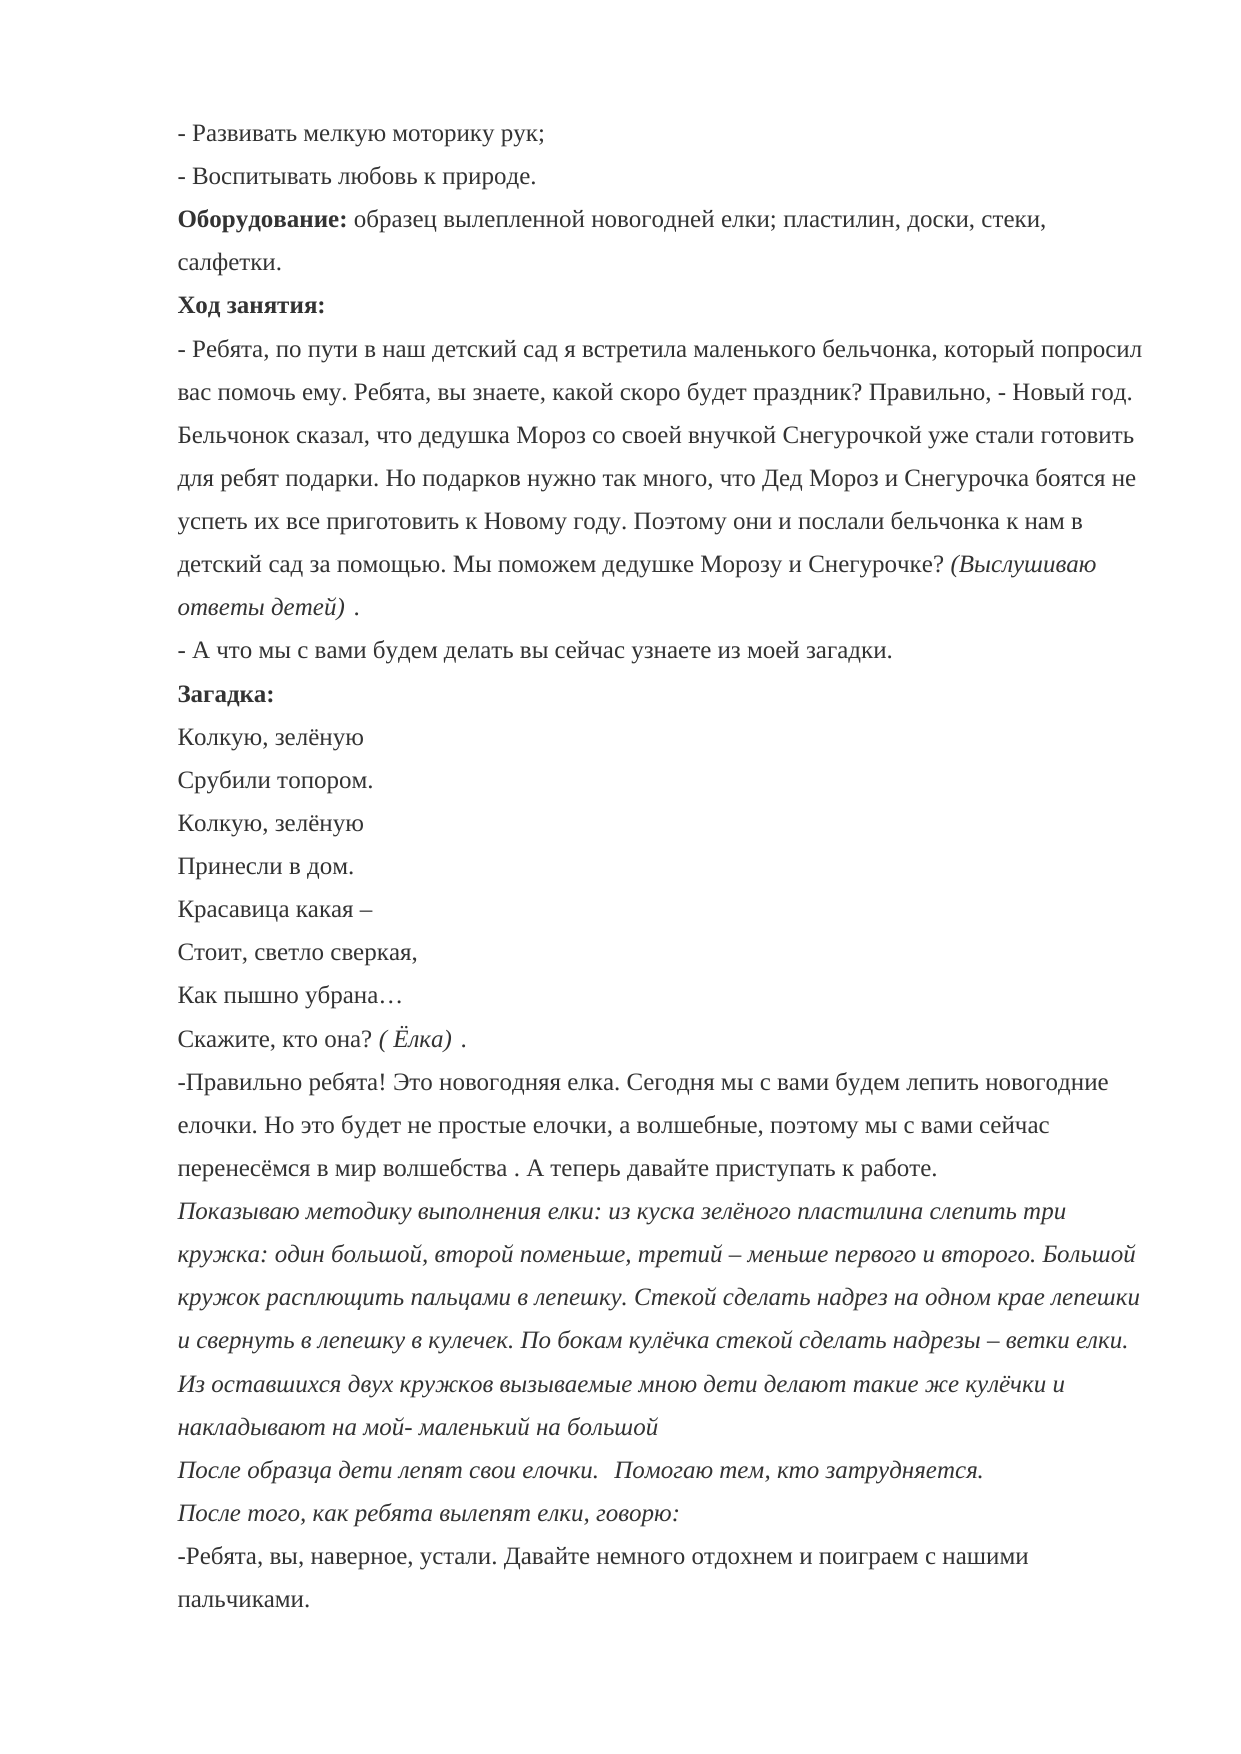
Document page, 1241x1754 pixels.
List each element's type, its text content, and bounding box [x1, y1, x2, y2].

text - Ребята, по пути в наш детский сад я встретила маленького бельчонка, который попросил вас помочь ему. Ребята, вы знаете, какой скоро будет праздник? Правильно, - Новый год. Бельчонок сказал, что дедушка Мороз со своей внучкой Снегурочкой уже стали готовить для ребят подарки. Но подарков нужно так много, что Дед Мороз и Снегурочка боятся не успеть их все приготовить к Новому году. Поэтому они и послали бельчонка к нам в детский сад за помощью. Мы поможем дедушке Морозу и Снегурочке? (Выслушиваю ответы детей) . [177, 334, 1152, 621]
text Скажите, кто она? ( Ёлка) . [177, 1024, 1152, 1052]
text Ход занятия: [177, 291, 1152, 319]
text Как пышно убрана… [177, 981, 1152, 1009]
text -Правильно ребята! Это новогодняя елка. Сегодня мы с вами будем лепить новогодние елочки. Но это будет не простые елочки, а волшебные, поэтому мы с вами сейчас перенесёмся в мир волшебства . А теперь давайте приступать к работе. [177, 1067, 1152, 1182]
text После образца дети лепят свои елочки. Помогаю тем, кто затрудняется. [177, 1455, 1152, 1484]
text Загадка: [177, 679, 1152, 707]
text Колкую, зелёную [177, 808, 1152, 837]
text - А что мы с вами будем делать вы сейчас узнаете из моей загадки. [177, 636, 1152, 664]
text Колкую, зелёную [177, 722, 1152, 751]
text - Развивать мелкую моторику рук; [177, 118, 1152, 147]
text -Ребята, вы, наверное, устали. Давайте немного отдохнем и поиграем с нашими пальчиками. [177, 1541, 1152, 1613]
text Оборудование: образец вылепленной новогодней елки; пластилин, доски, стеки, салфетки. [177, 204, 1152, 276]
text - Воспитывать любовь к природе. [177, 161, 1152, 190]
text Показываю методику выполнения елки: из куска зелёного пластилина слепить три кружка: один большой, второй поменьше, третий – меньше первого и второго. Большой кружок расплющить пальцами в лепешку. Стекой сделать надрез на одном крае лепешки и свернуть в лепешку в кулечек. По бокам кулёчка стекой сделать надрезы – ветки елки. Из оставшихся двух кружков вызываемые мною дети делают такие же кулёчки и накладывают на мой- маленький на большой [177, 1196, 1152, 1441]
text Стоит, светло сверкая, [177, 937, 1152, 966]
text Принесли в дом. [177, 851, 1152, 880]
text После того, как ребята вылепят елки, говорю: [177, 1498, 1152, 1527]
text Красавица какая – [177, 894, 1152, 923]
text Срубили топором. [177, 765, 1152, 794]
